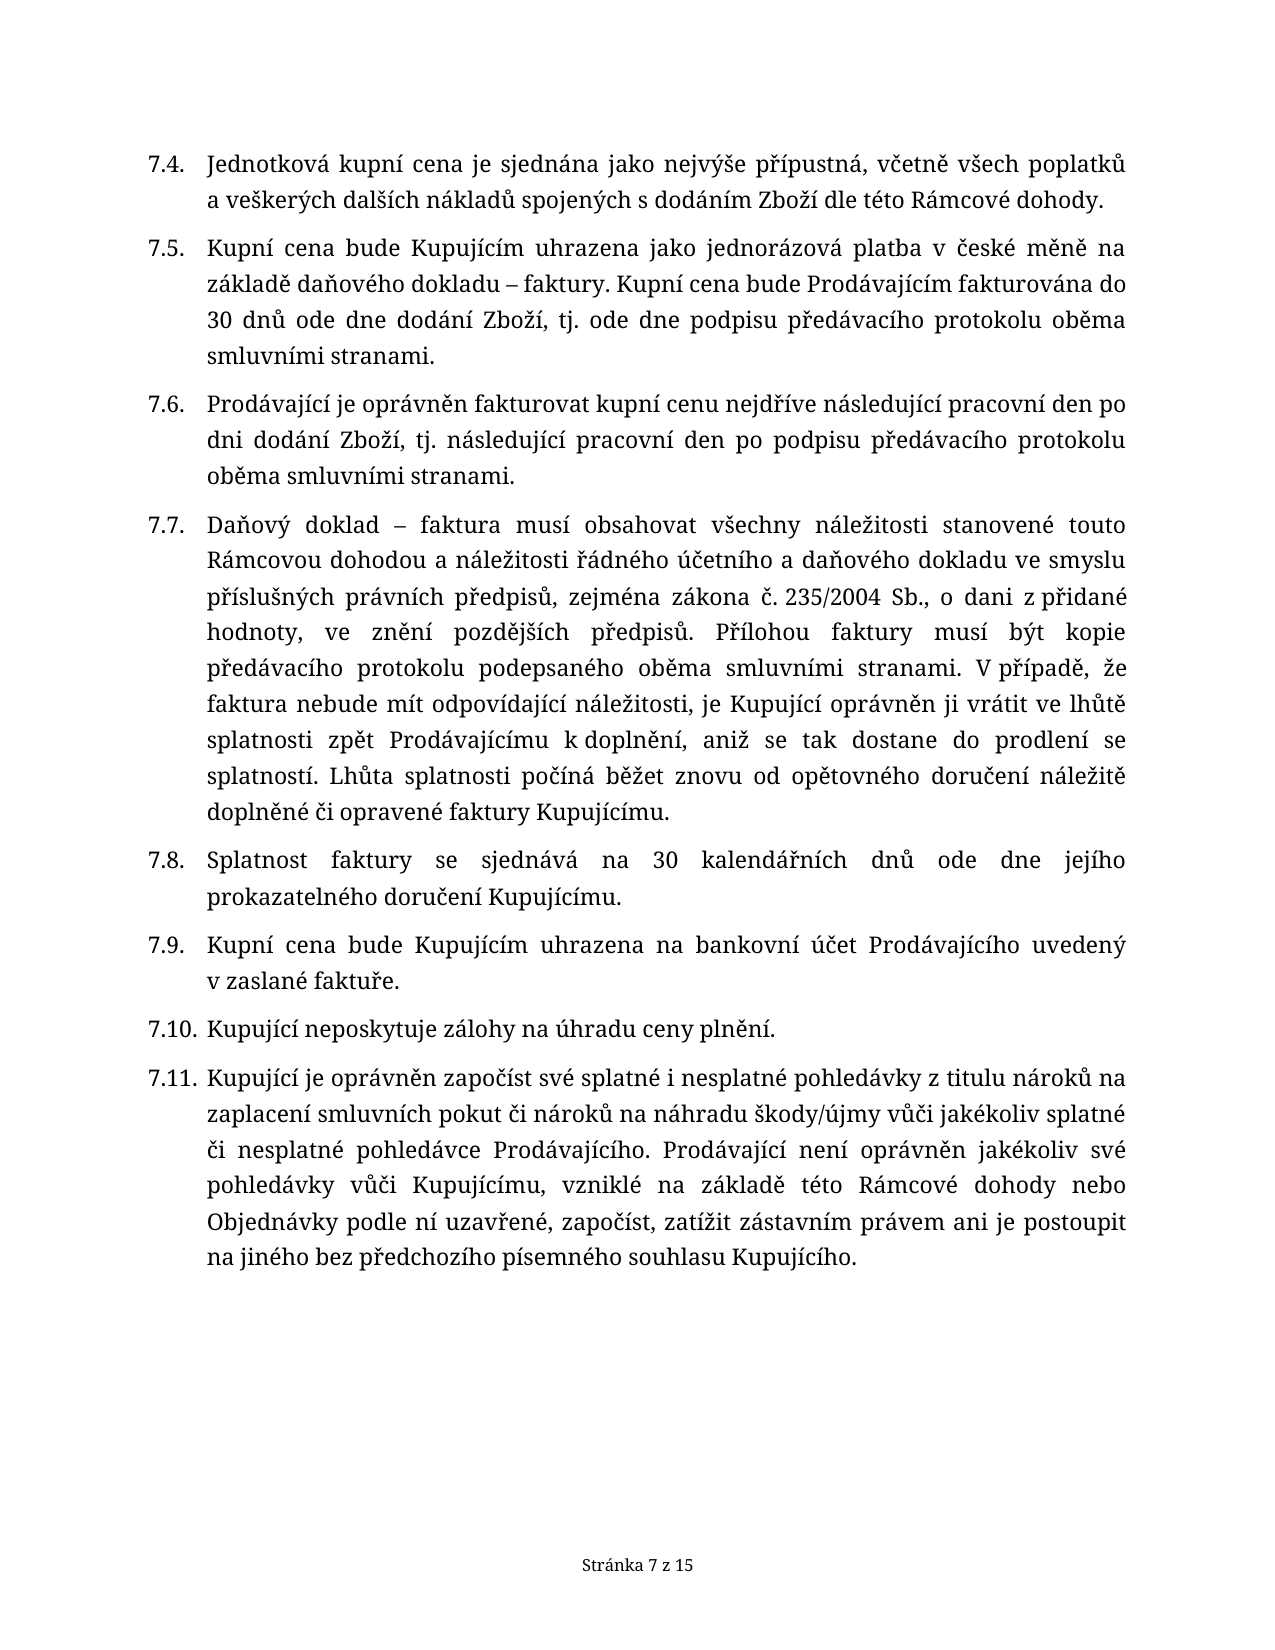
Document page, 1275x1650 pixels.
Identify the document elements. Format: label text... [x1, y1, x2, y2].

text 7.8. Splatnost faktury se sjednává na 30 kalendářních dnů ode dne jejího prokazatelného doručení Kupujícímu. [148, 844, 1127, 912]
text 7.9. Kupní cena bude Kupujícím uhrazena na bankovní účet Prodávajícího uvedený v zaslané faktuře. [148, 929, 1127, 996]
text 7.4. Jednotková kupní cena je sjednána jako nejvýše přípustná, včetně všech poplatků a veškerých dalších nákladů spojených s dodáním Zboží dle této Rámcové dohody. [148, 148, 1127, 215]
text 7.5. Kupní cena bude Kupujícím uhrazena jako jednorázová platba v české měně na základě daňového dokladu – faktury. Kupní cena bude Prodávajícím fakturována do 30 dnů ode dne dodání Zboží, tj. ode dne podpisu předávacího protokolu oběma smluvními stranami. [148, 232, 1127, 371]
text 7.11. Kupující je oprávněn započíst své splatné i nesplatné pohledávky z titulu nároků na zaplacení smluvních pokut či nároků na náhradu škody/újmy vůči jakékoliv splatné či nesplatné pohledávce Prodávajícího. Prodávající není oprávněn jakékoliv své pohledávky vůči Kupujícímu, vzniklé na základě této Rámcové dohody nebo Objednávky podle ní uzavřené, započíst, zatížit zástavním právem ani je postoupit na jiného bez předchozího písemného souhlasu Kupujícího. [148, 1062, 1127, 1273]
text 7.10. Kupující neposkytuje zálohy na úhradu ceny plnění. [148, 1013, 1127, 1044]
text 7.6. Prodávající je oprávněn fakturovat kupní cenu nejdříve následující pracovní den po dni dodání Zboží, tj. následující pracovní den po podpisu předávacího protokolu oběma smluvními stranami. [148, 388, 1127, 491]
text 7.7. Daňový doklad – faktura musí obsahovat všechny náležitosti stanovené touto Rámcovou dohodou a náležitosti řádného účetního a daňového dokladu ve smyslu příslušných právních předpisů, zejména zákona č. 235/2004 Sb., o dani z přidané hodnoty, ve znění pozdějších předpisů. Přílohou faktury musí být kopie předávacího protokolu podepsaného oběma smluvními stranami. V případě, že faktura nebude mít odpovídající náležitosti, je Kupující oprávněn ji vrátit ve lhůtě splatnosti zpět Prodávajícímu k doplnění, aniž se tak dostane do prodlení se splatností. Lhůta splatnosti počíná běžet znovu od opětovného doručení náležitě doplněné či opravené faktury Kupujícímu. [148, 508, 1127, 827]
